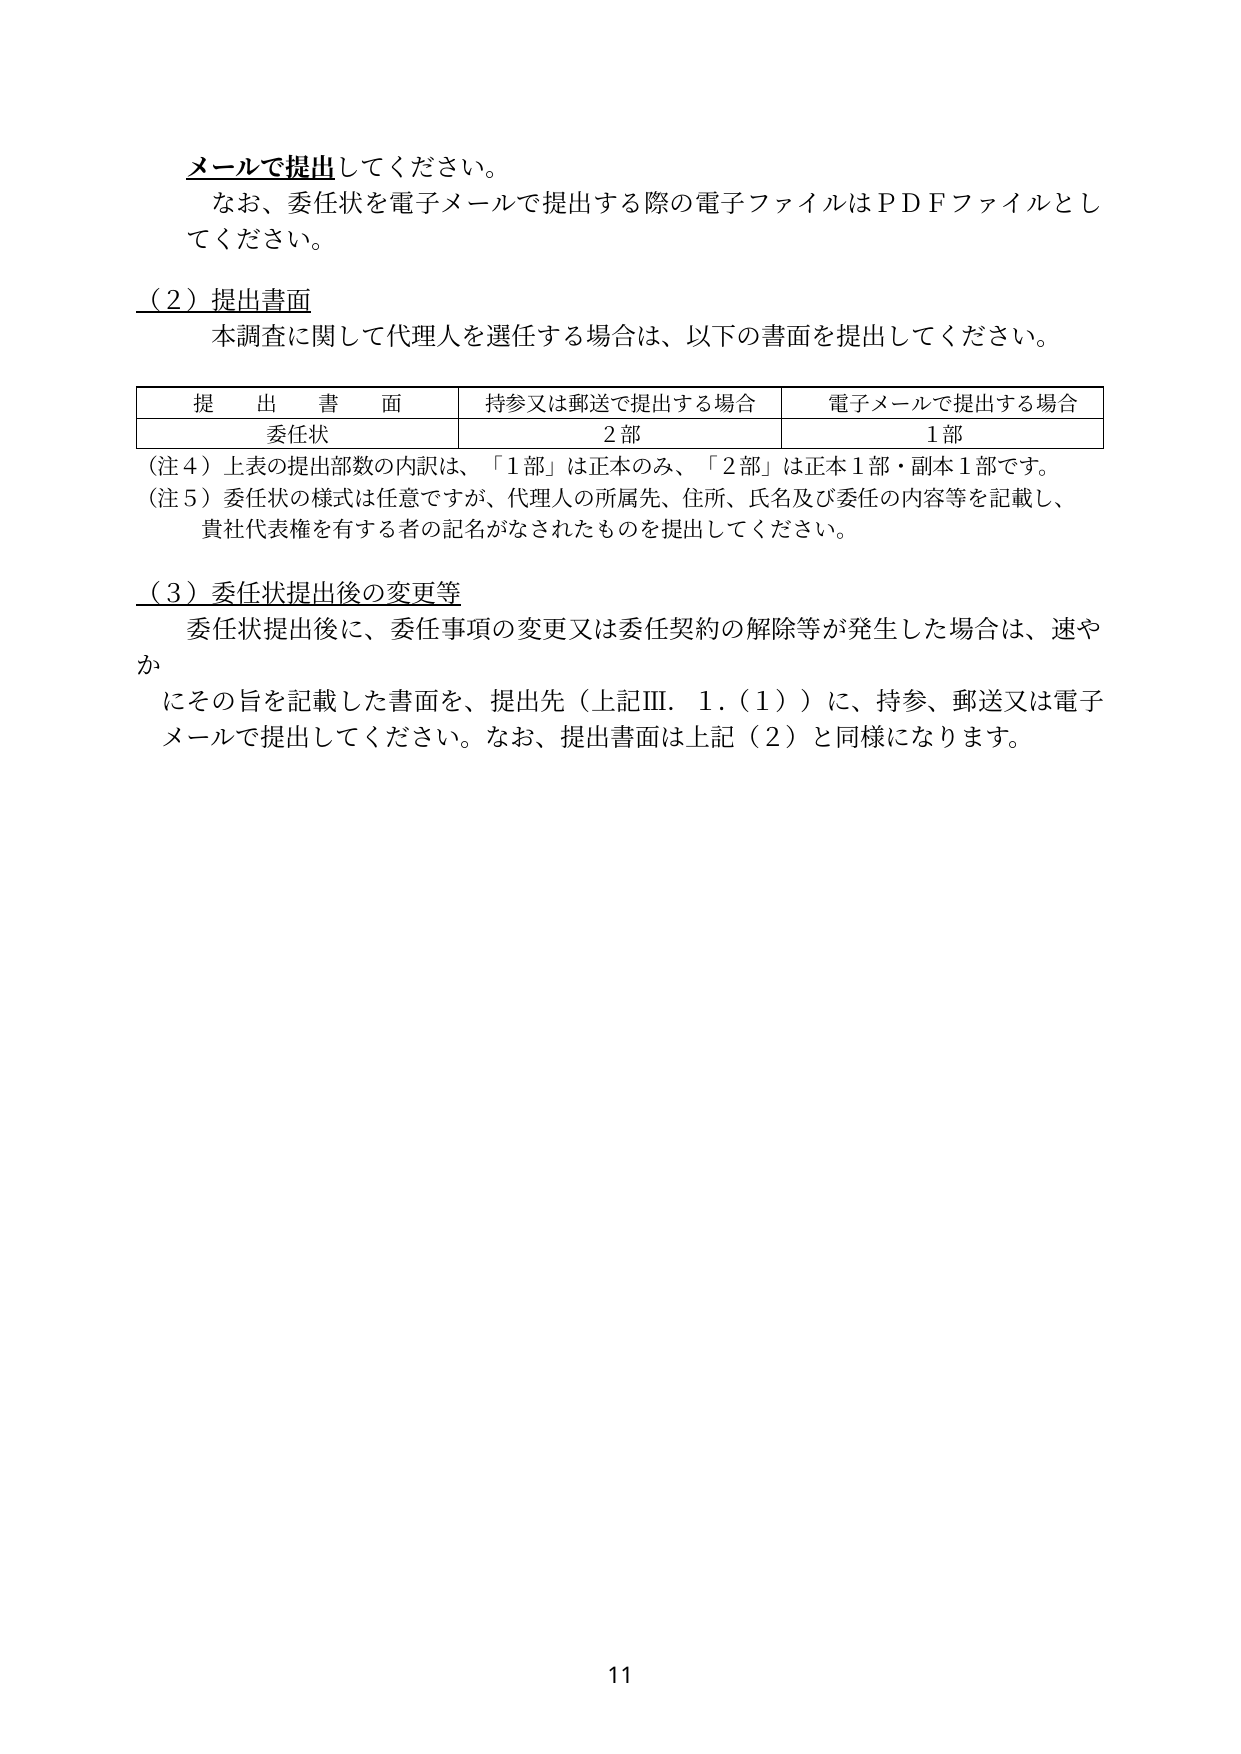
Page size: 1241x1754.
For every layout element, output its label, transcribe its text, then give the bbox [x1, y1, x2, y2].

text 貴社代表権を有する者の記名がなされたものを提出してください。 [136, 512, 1104, 544]
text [186, 148, 1104, 184]
table_header 持参又は郵送で提出する場合 [459, 388, 781, 417]
text （３）委任状提出後の変更等 [136, 573, 1104, 609]
table_cell １部 [782, 419, 1103, 448]
table_header 電子メールで提出する場合 [782, 388, 1103, 417]
text 本調査に関して代理人を選任する場合は、以下の書面を提出してください。 [186, 316, 1104, 352]
text にその旨を記載した書面を、提出先（上記Ⅲ．１.（１））に、持参、郵送又は電子メールで提出してください。なお、提出書面は上記（２）と同様になります。 [136, 681, 1104, 753]
table_cell ２部 [459, 419, 781, 448]
table_cell 委任状 [137, 419, 458, 448]
text （２）提出書面 [136, 281, 1104, 316]
text なお、委任状を電子メールで提出する際の電子ファイルはＰＤＦファイルとしてください。 [186, 184, 1104, 256]
text 委任状提出後に、委任事項の変更又は委任契約の解除等が発生した場合は、速やか [136, 609, 1104, 681]
text （注５）委任状の様式は任意ですが、代理人の所属先、住所、氏名及び委任の内容等を記載し、 [136, 481, 1104, 512]
table_header 提 出 書 面 [137, 388, 458, 417]
text （注４）上表の提出部数の内訳は、「１部」は正本のみ、「２部」は正本１部・副本１部です。 [136, 449, 1104, 481]
